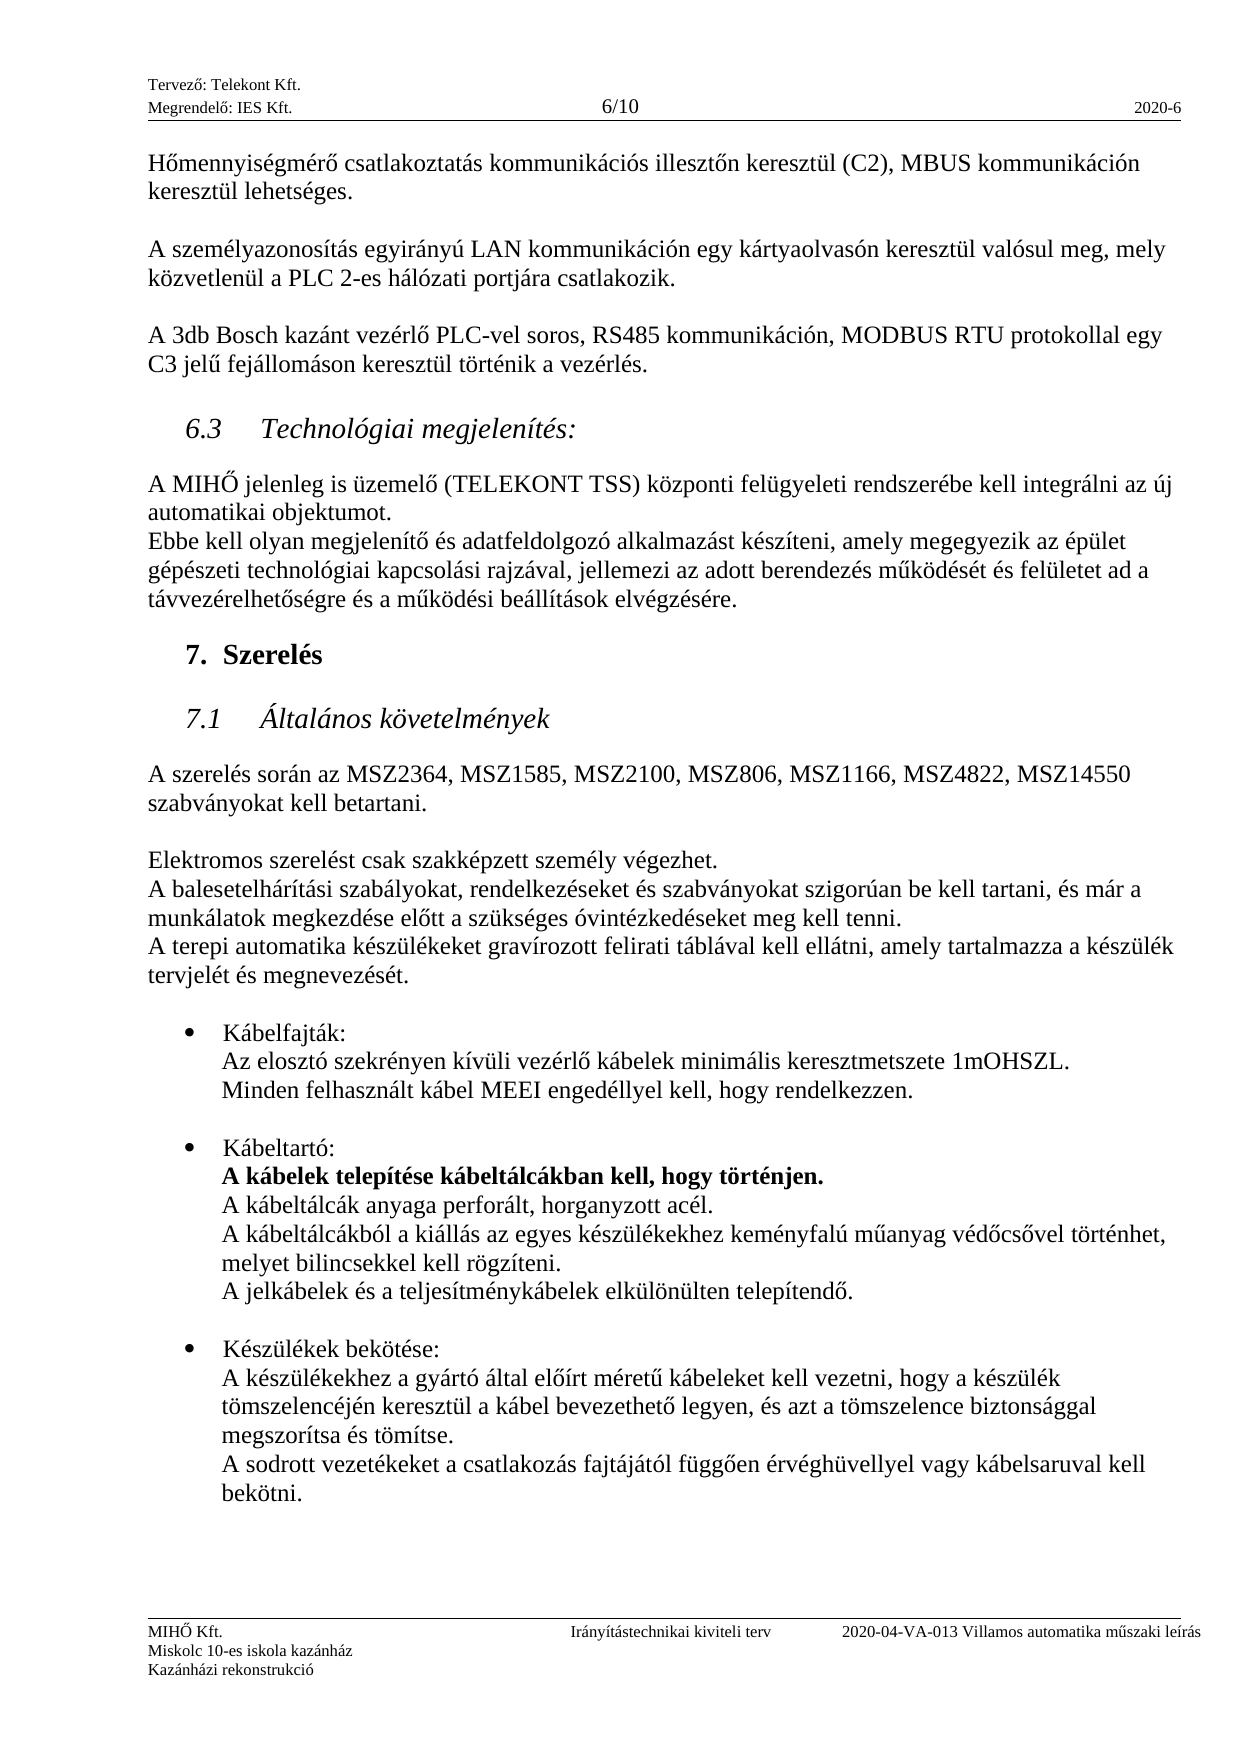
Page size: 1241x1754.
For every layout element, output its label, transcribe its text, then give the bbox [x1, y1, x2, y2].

list Kábelfajták: [185, 1018, 1181, 1046]
text A kábeltálcákból a kiállás az egyes készülékekhez keményfalú műanyag védőcsővel történhet, melyet bilincsekkel kell rögzíteni. [221, 1219, 1181, 1276]
text A sodrott vezetékeket a csatlakozás fajtájától függően érvéghüvellyel vagy kábelsaruval kell bekötni. [221, 1449, 1181, 1506]
text Ebbe kell olyan megjelenítő és adatfeldolgozó alkalmazást készíteni, amely megegyezik az épület gépészeti technológiai kapcsolási rajzával, jellemezi az adott berendezés működését és felületet ad a távvezérelhetőségre és a működési beállítások elvégzésére. [148, 526, 1181, 612]
text Hőmennyiségmérő csatlakoztatás kommunikációs illesztőn keresztül (C2), MBUS kommunikáción keresztül lehetséges. [148, 148, 1181, 205]
text Elektromos szerelést csak szakképzett személy végezhet. [148, 845, 1181, 874]
list Kábeltartó: [185, 1133, 1181, 1161]
text A balesetelhárítási szabályokat, rendelkezéseket és szabványokat szigorúan be kell tartani, és már a munkálatok megkezdése előtt a szükséges óvintézkedéseket meg kell tenni. [148, 874, 1181, 931]
text A szerelés során az MSZ2364, MSZ1585, MSZ2100, MSZ806, MSZ1166, MSZ4822, MSZ14550 szabványokat kell betartani. [148, 759, 1181, 816]
text A kábeltálcák anyaga perforált, horganyzott acél. [221, 1190, 1181, 1219]
text A 3db Bosch kazánt vezérlő PLC-vel soros, RS485 kommunikáción, MODBUS RTU protokollal egy C3 jelű fejállomáson keresztül történik a vezérlés. [148, 320, 1181, 378]
text Minden felhasznált kábel MEEI engedéllyel kell, hogy rendelkezzen. [221, 1075, 1181, 1104]
list Általános követelmények [185, 701, 1181, 735]
text A készülékekhez a gyártó által előírt méretű kábeleket kell vezetni, hogy a készülék tömszelencéjén keresztül a kábel bevezethető legyen, és azt a tömszelence biztonsággal megszorítsa és tömítse. [221, 1363, 1181, 1449]
text A terepi automatika készülékeket gravírozott felirati táblával kell ellátni, amely tartalmazza a készülék tervjelét és megnevezését. [148, 931, 1181, 989]
text Az elosztó szekrényen kívüli vezérlő kábelek minimális keresztmetszete 1mOHSZL. [221, 1046, 1181, 1075]
text Szerelés [185, 637, 1181, 671]
text A kábelek telepítése kábeltálcákban kell, hogy történjen. [221, 1161, 1181, 1190]
list Készülékek bekötése: [185, 1334, 1181, 1363]
text A jelkábelek és a teljesítménykábelek elkülönülten telepítendő. [221, 1276, 1181, 1305]
list Technológiai megjelenítés: [185, 411, 1181, 445]
text A MIHŐ jelenleg is üzemelő (TELEKONT TSS) központi felügyeleti rendszerébe kell integrálni az új automatikai objektumot. [148, 469, 1181, 526]
text A személyazonosítás egyirányú LAN kommunikáción egy kártyaolvasón keresztül valósul meg, mely közvetlenül a PLC 2-es hálózati portjára csatlakozik. [148, 234, 1181, 291]
